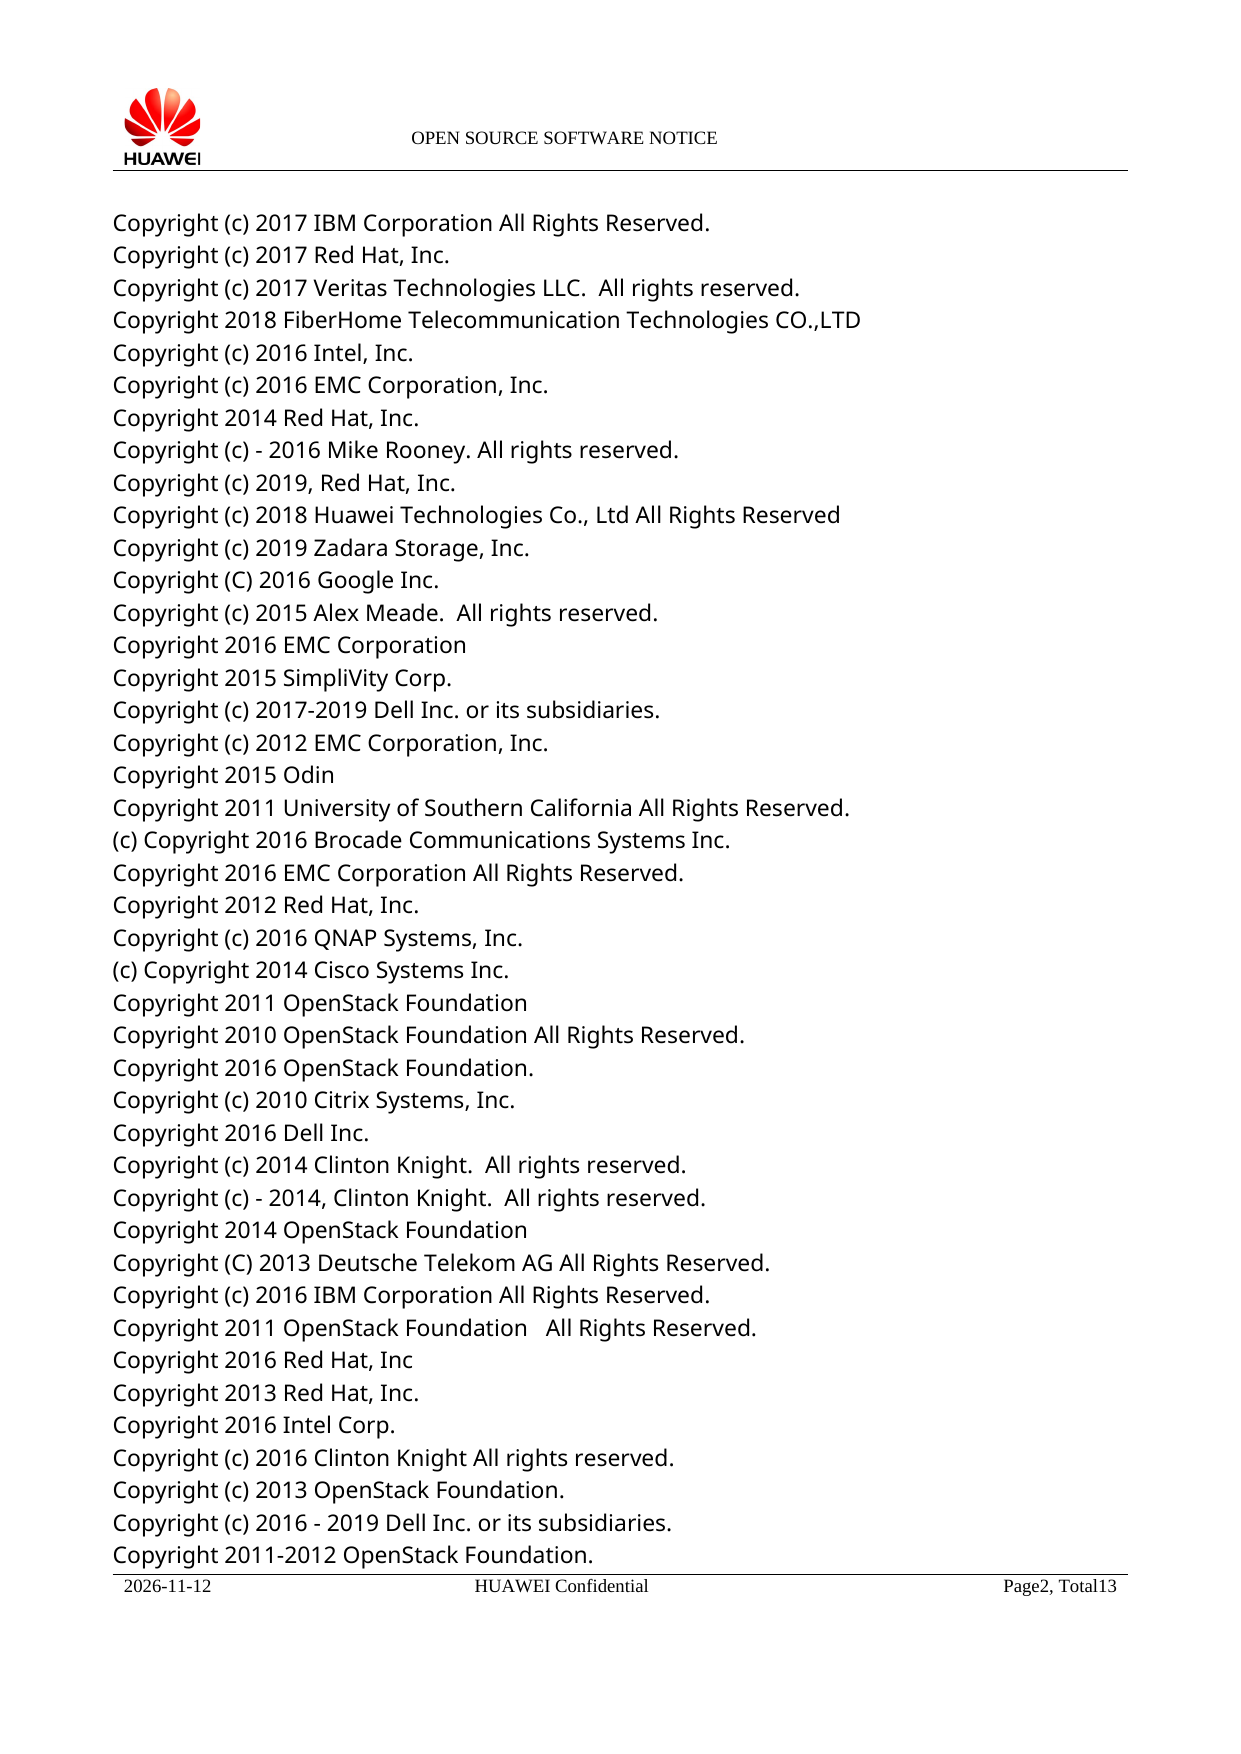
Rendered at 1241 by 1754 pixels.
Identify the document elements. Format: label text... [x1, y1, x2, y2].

picture [124, 88, 201, 165]
